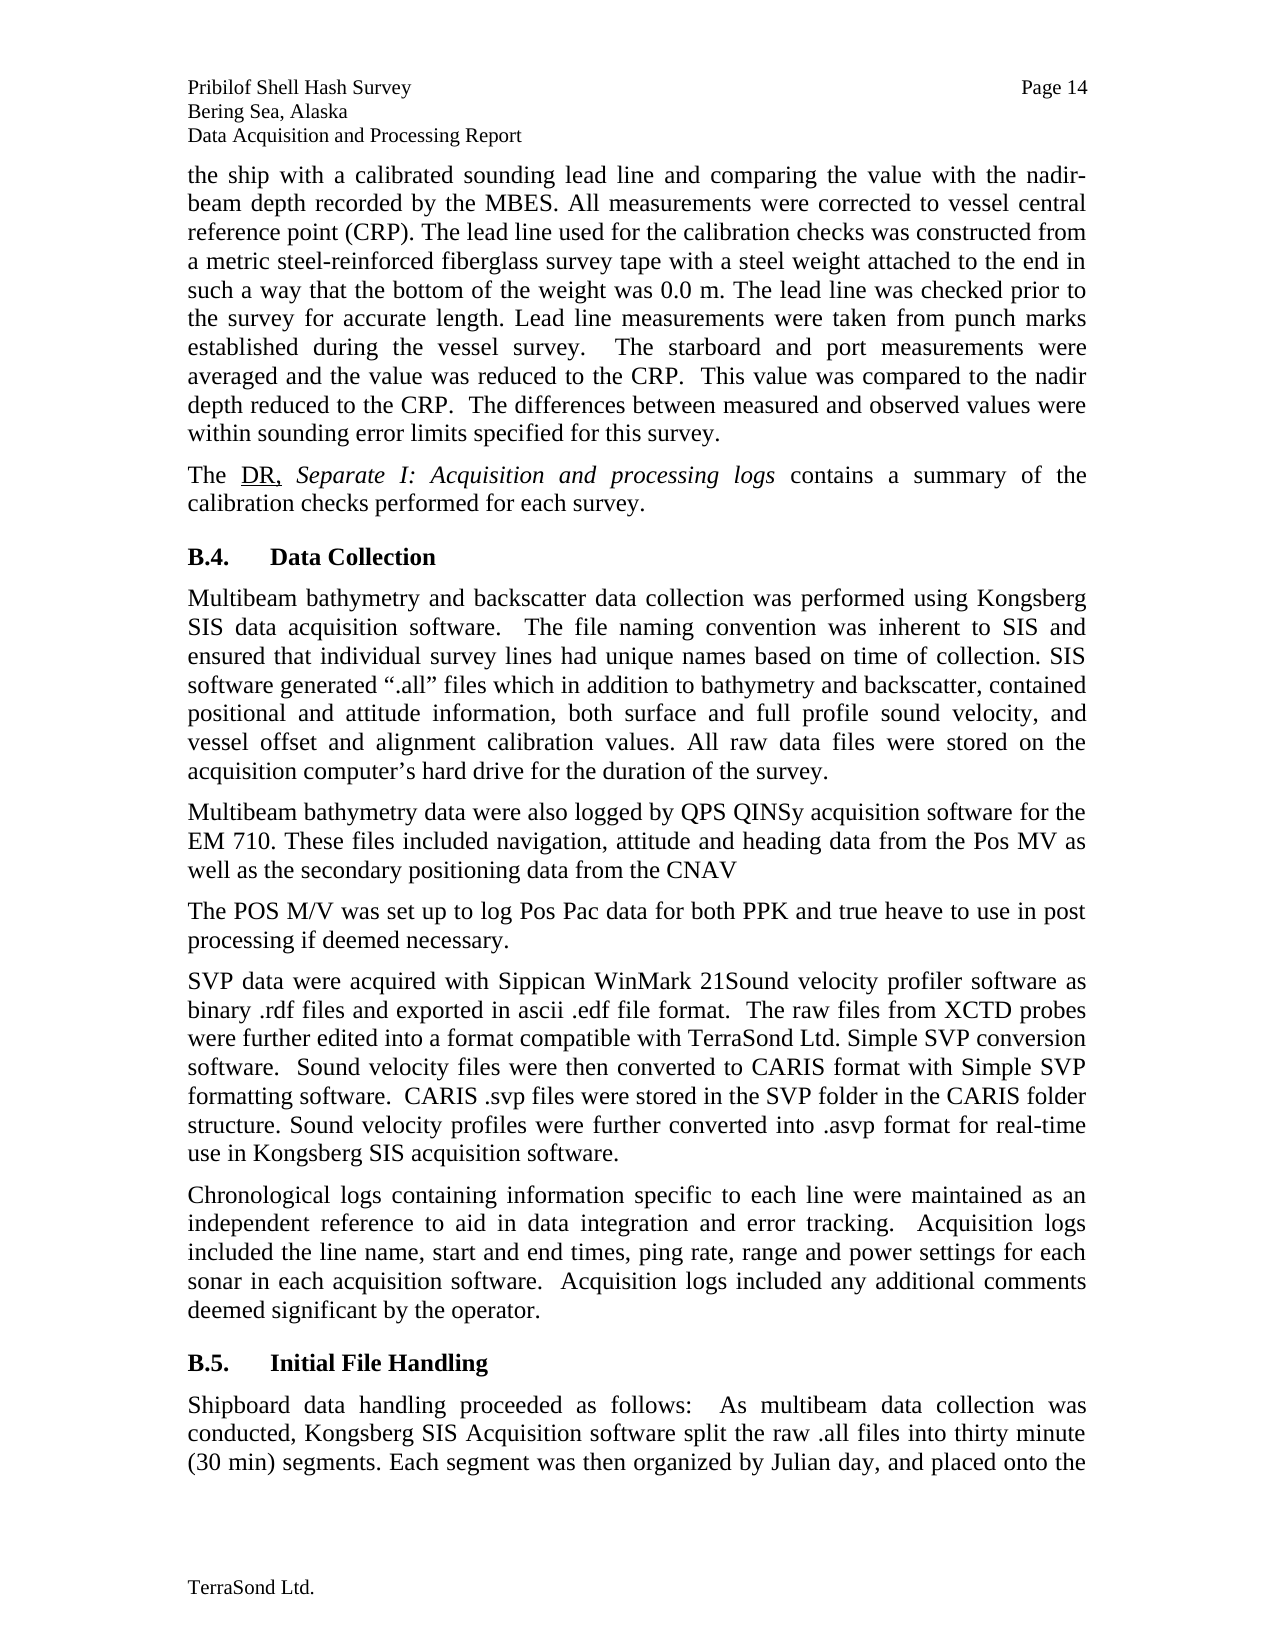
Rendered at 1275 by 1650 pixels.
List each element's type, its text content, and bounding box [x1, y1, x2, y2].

text Multibeam bathymetry and backscatter data collection was performed using Kongsberg SIS data acquisition software. The file naming convention was inherent to SIS and ensured that individual survey lines had unique names based on time of collection. SIS software generated “.” files which in addition to bathymetry and backscatter, contained positional and attitude information, both surface and full profile sound velocity, and vessel offset and alignment calibration values. All raw data files were stored on the acquisition computer’s hard drive for the duration of the survey. [187, 583, 1087, 785]
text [187, 160, 1087, 447]
text Multibeam bathymetry data were also logged by QPS QINSy acquisition software for the EM 710. These files included navigation, attitude and heading data from the Pos MV as well as the secondary positioning data from the CNAV [187, 797, 1087, 883]
text Initial File Handling [187, 1348, 1087, 1377]
text Chronological logs containing information specific to each line were maintained as an independent refere to aid in data integration and error tracking. Acquisition logs included the line name, start and end times, ping rate, range and power settings for each sonar in each acquisition software. Acquisition logs included any additional comments deemed significant by the operator. [187, 1180, 1087, 1323]
text The M/V was set up to log Pos Pac data for both and true heave to use in post processing if deemed necessary. [187, 896, 1087, 953]
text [187, 1390, 1087, 1476]
text Data Collection [187, 542, 1087, 571]
text The DR, Separate I: Acquisition processing logs contains a summary of the calibration checks performed for each survey. [187, 460, 1087, 517]
text SVP data were acquired with Sippican WinMark 21Sound velocity profiler software as binary .rdf files and exported in ascii .edf file format. The raw files from XCTD probes were further edited into a format compatible with TerraSond Ltd. Simple SVP conversion software. Sound velocity files were then converted to CARIS format with Simple SVP formatting software. CARIS .svp files were stored in the SVP folder in the CARIS folder structure. Sound velocity profiles were further converted into .asvp format for real-time use in Kongsberg SIS acquisition software. [187, 966, 1087, 1167]
